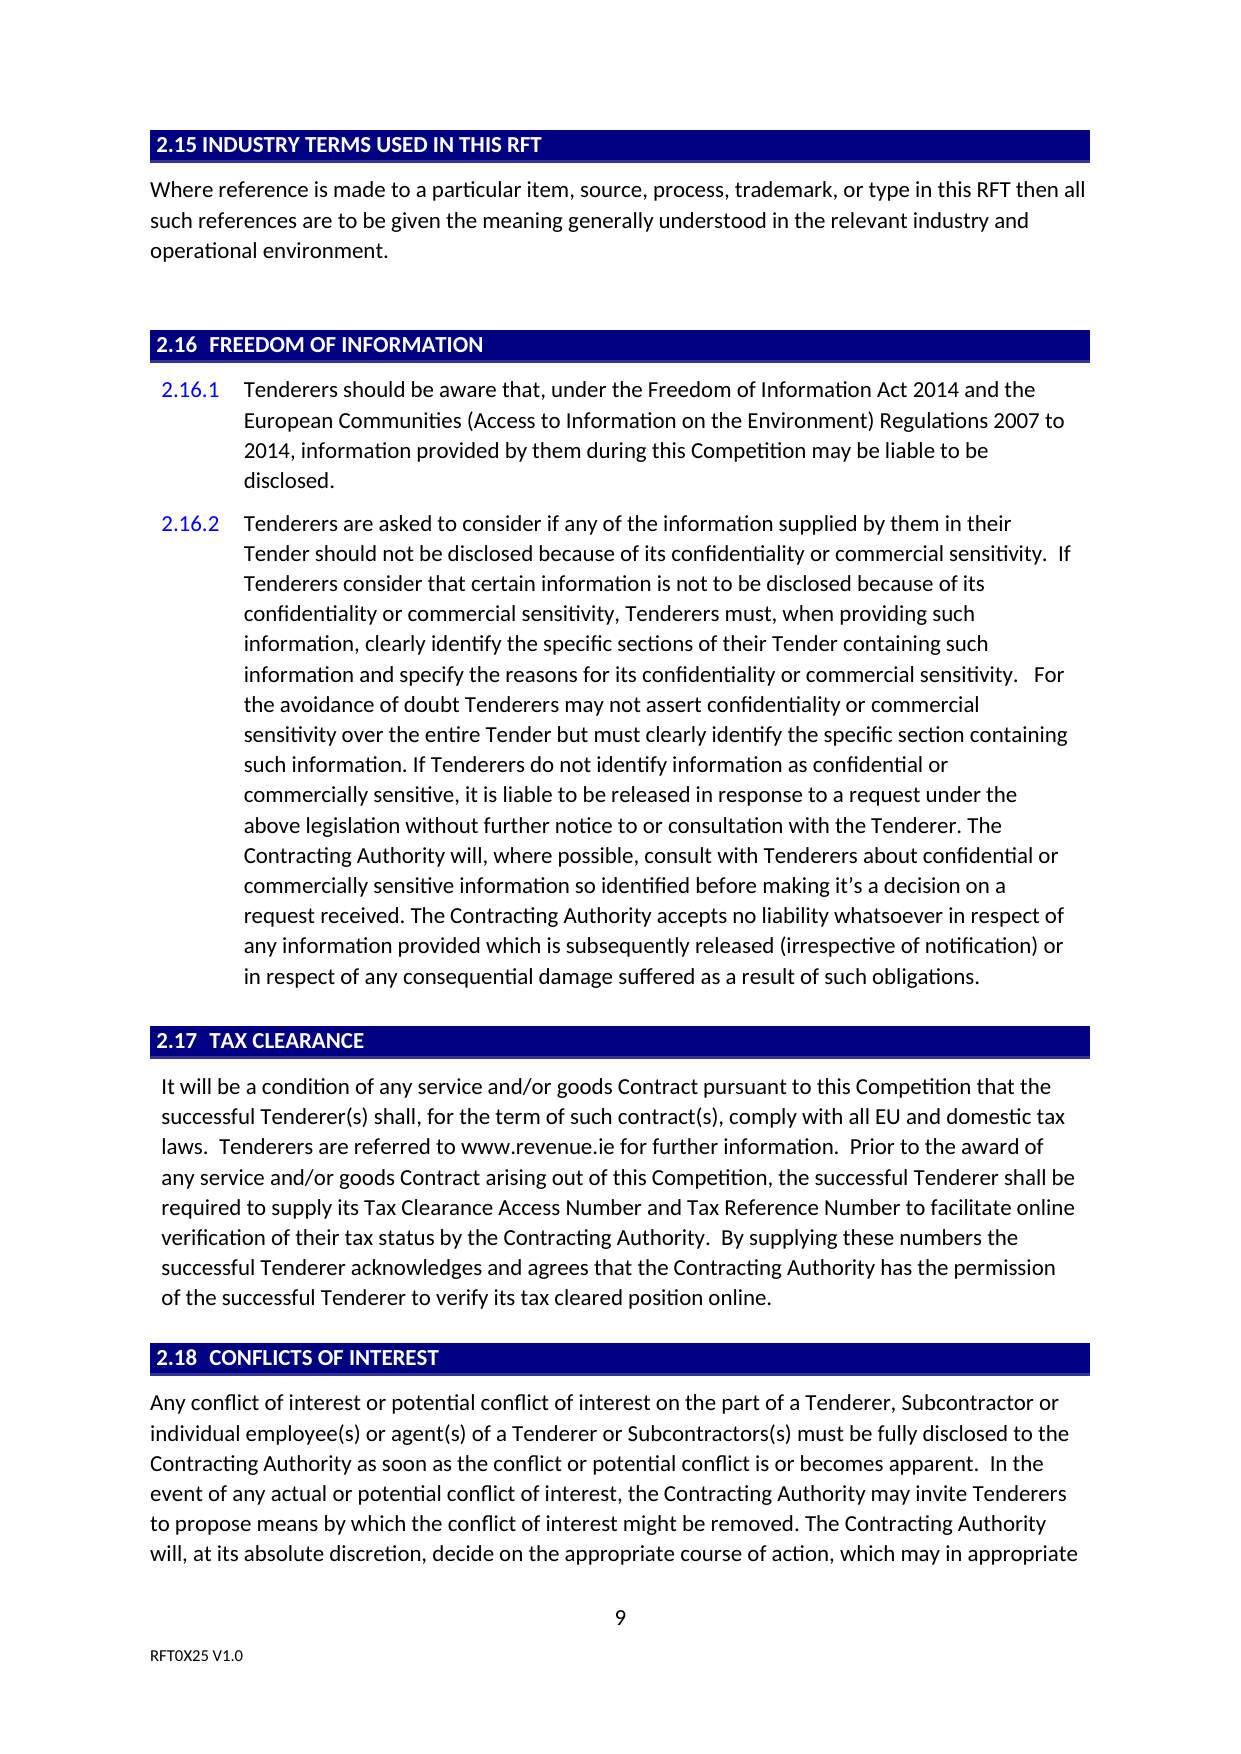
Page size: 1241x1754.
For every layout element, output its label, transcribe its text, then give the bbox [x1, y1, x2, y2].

text Where reference is made to a particular item, source, process, trademark, or type in this RFT then all such references are to be given the meaning generally understood in the relevant industry and operational environment. [150, 176, 1090, 264]
table_header It will be a condition of any service and/or goods Contract pursuant to this Competition that the successful Tenderer(s) shall, for the term of such contract(s), comply with all EU and domestic tax laws. Tenderers are referred to www.revenue.ie for further information. Prior to the award of any service and/or goods Contract arising out of this Competition, the successful Tenderer shall be required to supply its Tax Clearance Access Number and Tax Reference Number to facilitate online verification of their tax status by the Contracting Authority. By supplying these numbers the successful Tenderer acknowledges and agrees that the Contracting Authority has the permission of the successful Tenderer to verify its tax cleared position online. [150, 1072, 1090, 1330]
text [150, 1388, 1090, 1568]
subtitle 2.17 Tax Clearance [150, 1026, 1090, 1056]
subtitle 2.18 Conflicts of Interest [150, 1343, 1090, 1373]
table_header Tenderers should be aware that, under the Freedom of Information Act 2014 and the European Communities (Access to Information on the Environment) Regulations 2007 to 2014, information provided by them during this Competition may be liable to be disclosed. [232, 376, 1090, 509]
table_cell Tenderers are asked to consider if any of the information supplied by them in their Tender should not be disclosed because of its confidentiality or commercial sensitivity. If Tenderers consider that certain information is not to be disclosed because of its confidentiality or commercial sensitivity, Tenderers must, when providing such information, clearly identify the specific sections of their Tender containing such information and specify the reasons for its confidentiality or commercial sensitivity. For the avoidance of doubt Tenderers may not assert confidentiality or commercial sensitivity over the entire Tender but must clearly identify the specific section containing such information. If Tenderers do not identify information as confidential or commercially sensitive, it is liable to be released in response to a request under the above legislation without further notice to or consultation with the Tenderer. The Contracting Authority will, where possible, consult with Tenderers about confidential or commercially sensitive information so identified before making it’s a decision on a request received. The Contracting Authority accepts no liability whatsoever in respect of any information provided which is subsequently released (irrespective of notification) or in respect of any consequential damage suffered as a result of such obligations. [232, 509, 1090, 1014]
table_cell 2.16.2 [150, 509, 232, 1014]
subtitle 2.15 Industry Terms Used in this RFT [150, 130, 1090, 160]
table_header 2.16.1 [150, 376, 232, 509]
subtitle 2.16 Freedom of Information [150, 330, 1090, 360]
